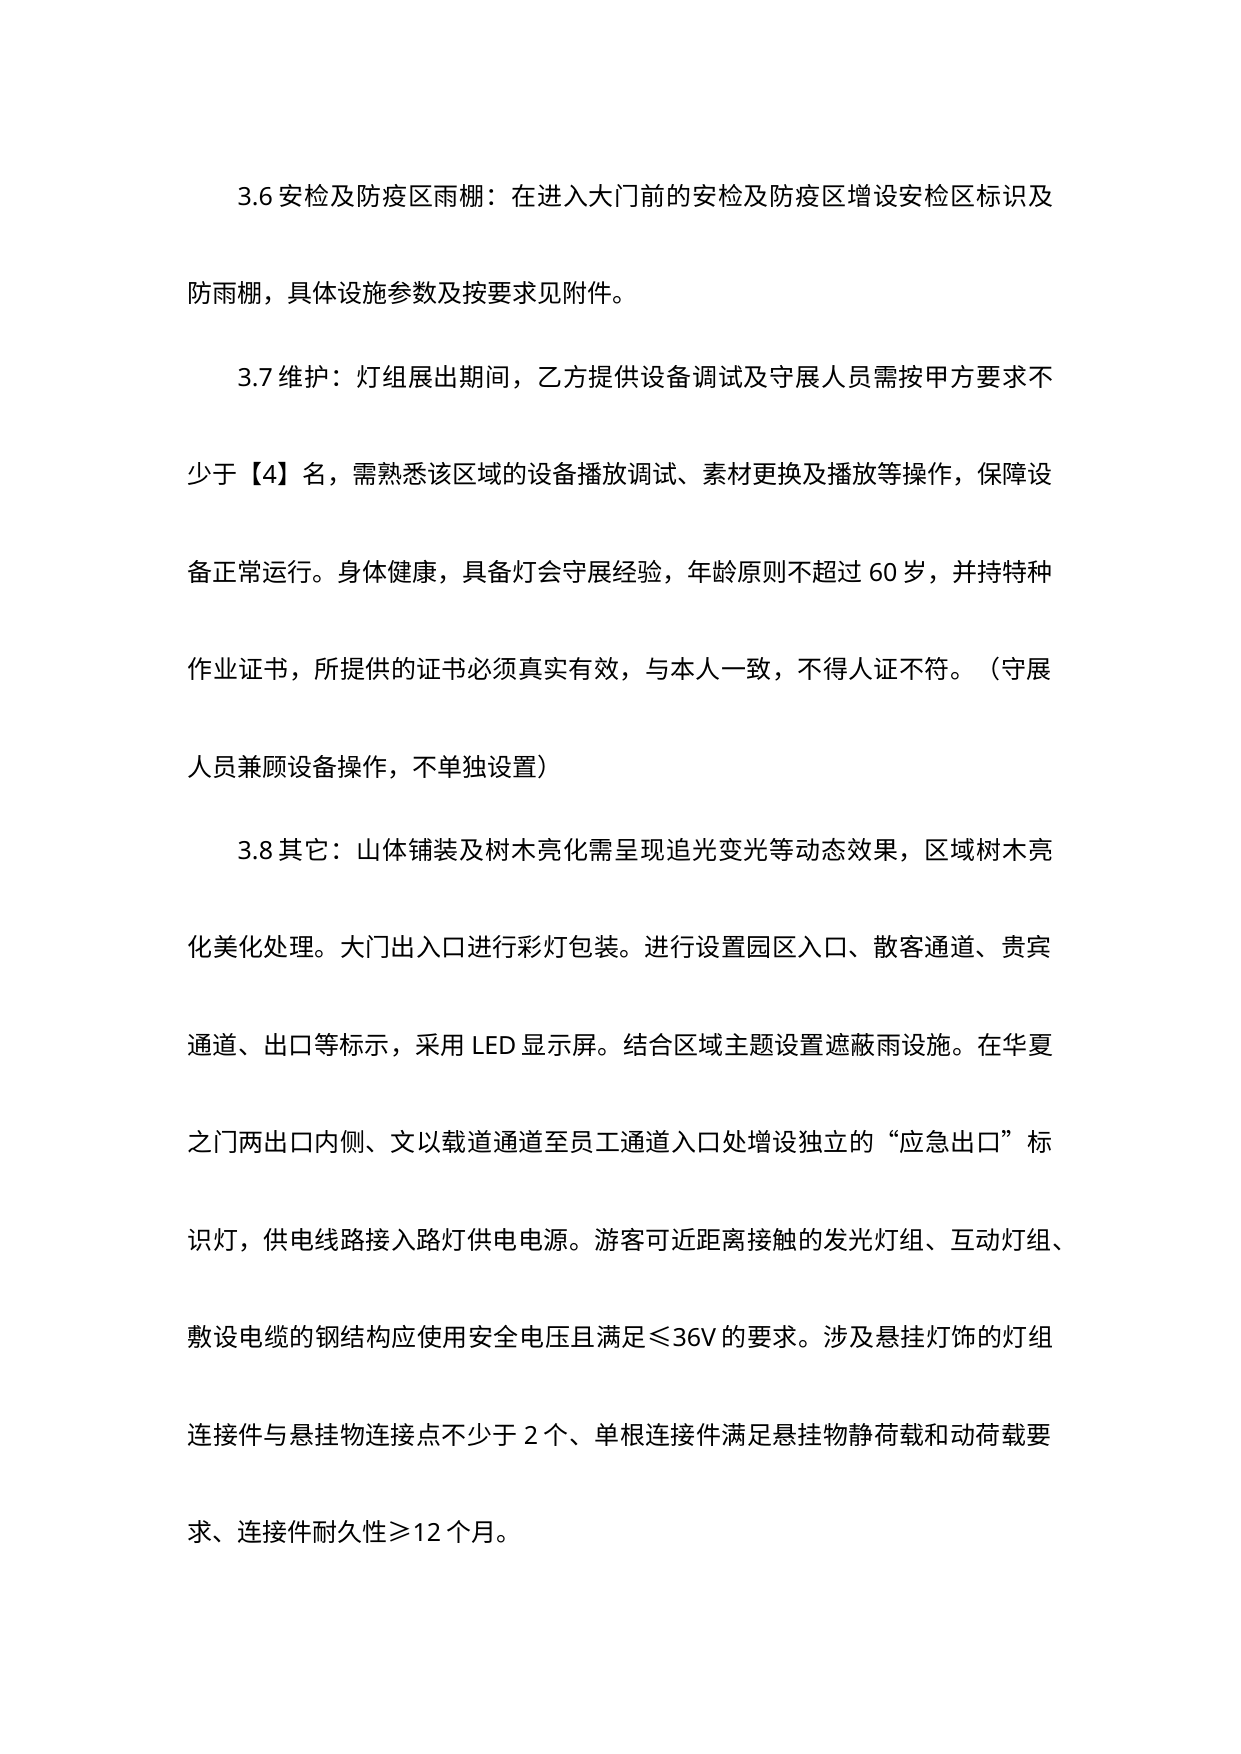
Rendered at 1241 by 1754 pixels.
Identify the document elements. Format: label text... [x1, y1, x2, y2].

text 3.8其它：山体铺装及树木亮化需呈现追光变光等动态效果，区域树木亮化美化处理。大门出入口进行彩灯包装。进行设置园区入口、散客通道、贵宾通道、出口等标示，采用LED显示屏。结合区域主题设置遮蔽雨设施。在华夏之门两出口内侧、文以载道通道至员工通道入口处增设独立的“应急出口”标识灯，供电线路接入路灯供电电源。游客可近距离接触的发光灯组、互动灯组、敷设电缆的钢结构应使用安全电压且满足≤36V的要求。涉及悬挂灯饰的灯组连接件与悬挂物连接点不少于2个、单根连接件满足悬挂物静荷载和动荷载要求、连接件耐久性≥12个月。 [187, 816, 1053, 1563]
text 3.6安检及防疫区雨棚：在进入大门前的安检及防疫区增设安检区标识及防雨棚，具体设施参数及按要求见附件。 [187, 162, 1053, 324]
text 3.7维护：灯组展出期间，乙方提供设备调试及守展人员需按甲方要求不少于【4】名，需熟悉该区域的设备播放调试、素材更换及播放等操作，保障设备正常运行。身体健康，具备灯会守展经验，年龄原则不超过60岁，并持特种作业证书，所提供的证书必须真实有效，与本人一致，不得人证不符。（守展人员兼顾设备操作，不单独设置） [187, 343, 1053, 798]
